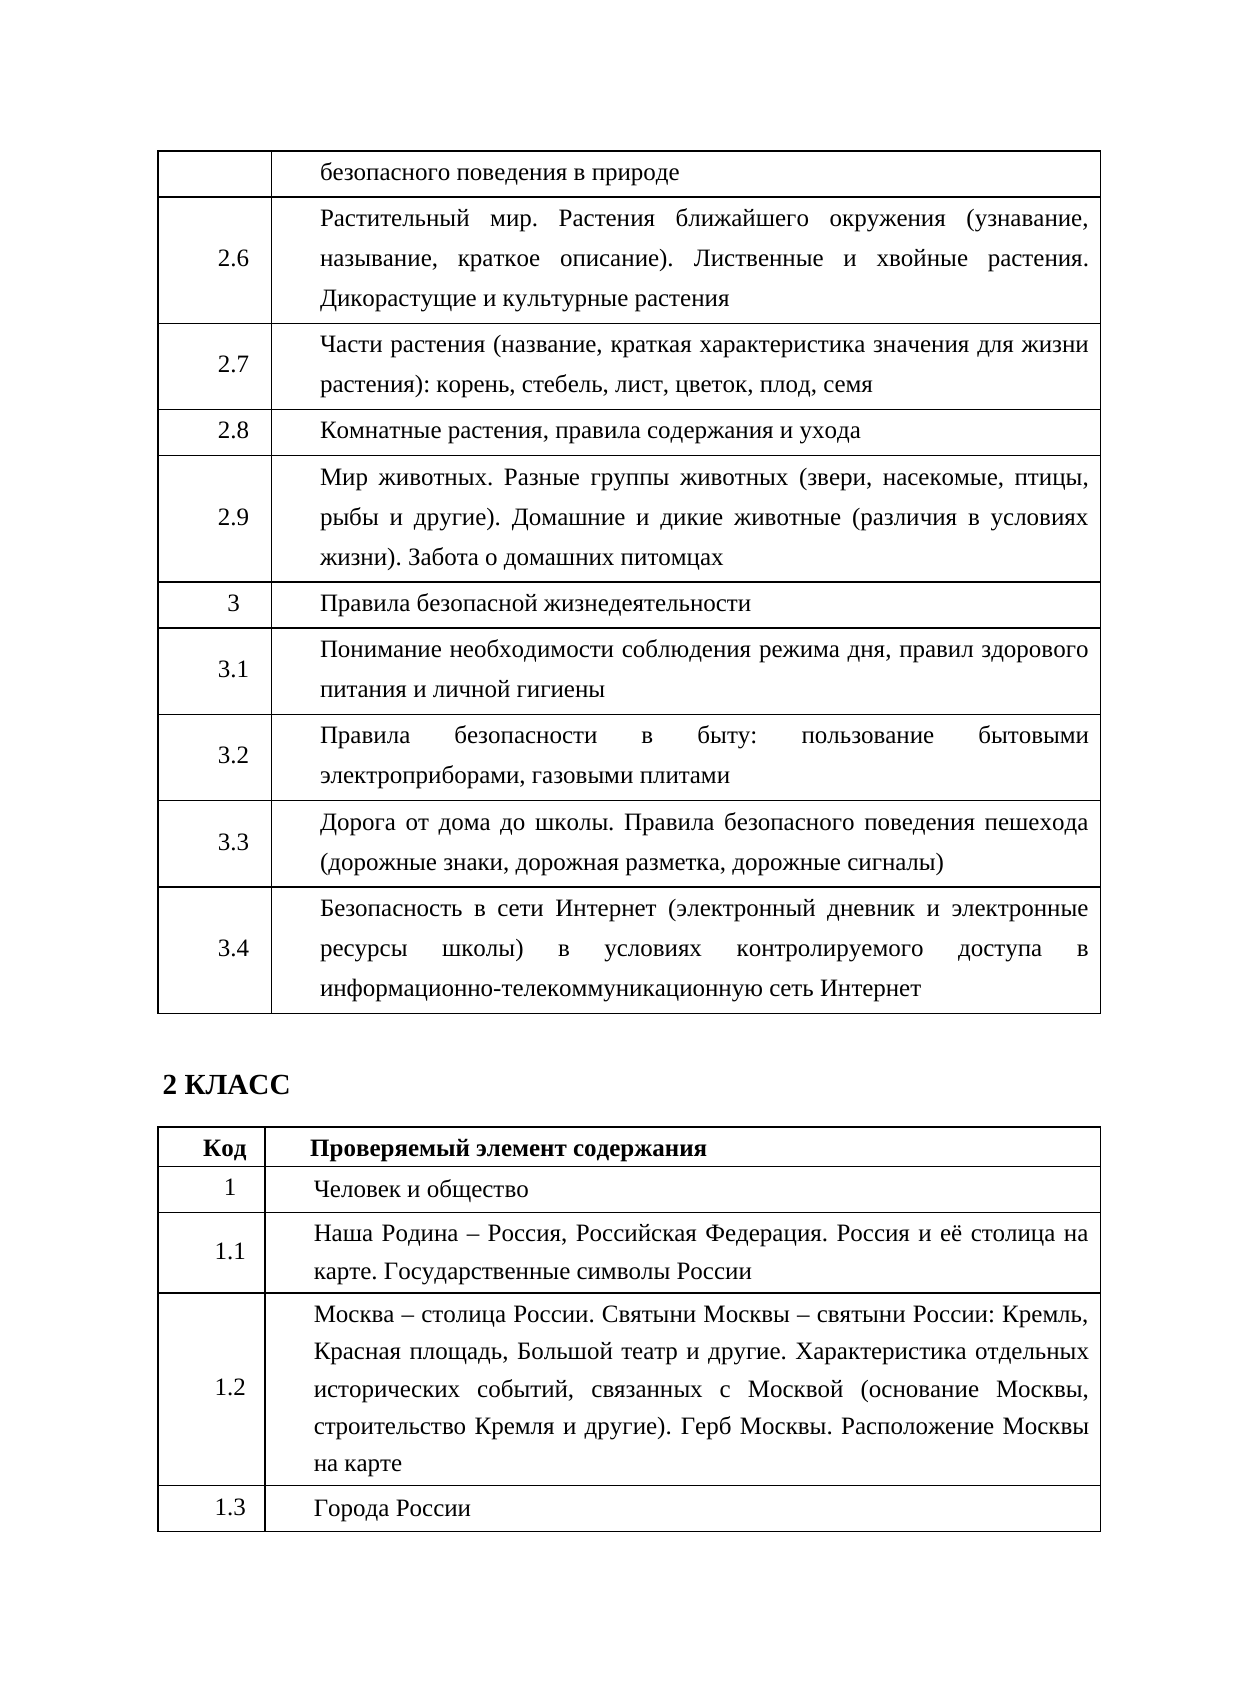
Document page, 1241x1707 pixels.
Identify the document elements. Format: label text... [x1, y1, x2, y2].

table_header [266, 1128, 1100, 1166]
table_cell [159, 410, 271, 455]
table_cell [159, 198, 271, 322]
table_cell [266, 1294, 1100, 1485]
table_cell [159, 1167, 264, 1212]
text 2 КЛАСС [162, 1067, 1090, 1101]
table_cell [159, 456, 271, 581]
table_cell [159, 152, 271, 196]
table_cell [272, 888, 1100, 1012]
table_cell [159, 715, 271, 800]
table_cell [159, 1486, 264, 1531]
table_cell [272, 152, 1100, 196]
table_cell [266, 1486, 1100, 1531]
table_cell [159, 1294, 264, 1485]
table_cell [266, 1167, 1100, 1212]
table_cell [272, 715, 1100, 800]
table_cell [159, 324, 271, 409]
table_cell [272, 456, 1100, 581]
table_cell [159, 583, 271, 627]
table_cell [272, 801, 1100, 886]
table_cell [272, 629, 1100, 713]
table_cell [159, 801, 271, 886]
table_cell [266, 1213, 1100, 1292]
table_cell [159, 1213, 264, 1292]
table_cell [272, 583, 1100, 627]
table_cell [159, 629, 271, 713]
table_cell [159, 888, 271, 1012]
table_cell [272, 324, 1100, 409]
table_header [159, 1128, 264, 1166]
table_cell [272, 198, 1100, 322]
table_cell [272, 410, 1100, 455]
